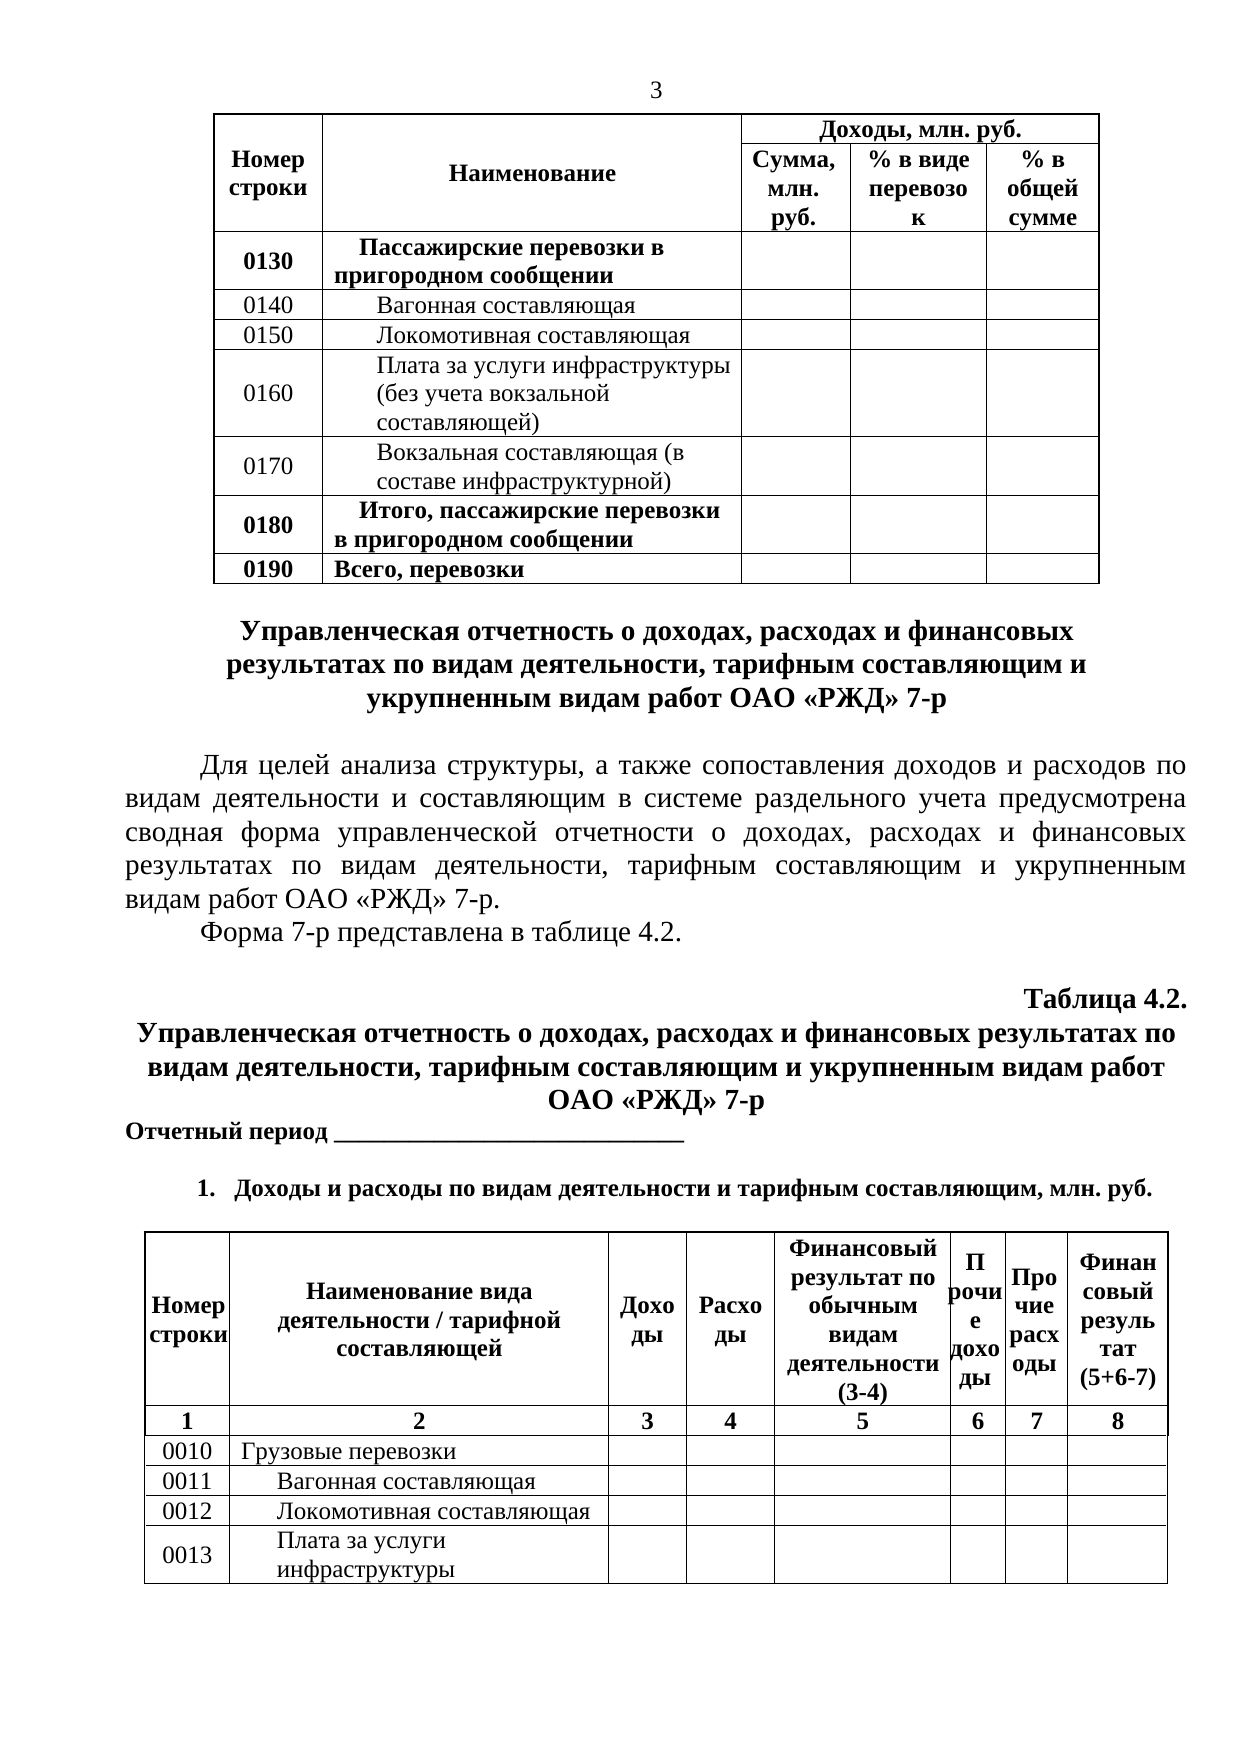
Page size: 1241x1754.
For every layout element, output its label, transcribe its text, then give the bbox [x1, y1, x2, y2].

table_cell 0013 [145, 1525, 229, 1583]
table_cell [742, 437, 850, 494]
table_header Доходы [609, 1233, 686, 1405]
table_cell [987, 320, 1098, 349]
table_cell 0150 [215, 320, 322, 349]
text Для целей анализа структуры, а также сопоставления доходов и расходов по видам деятельности и составляющим в системе раздельного учета предусмотрена сводная форма управленческой отчетности о доходах, расходах и финансовых результатах по видам деятельности, тарифным составляющим и укрупненным видам работ ОАО «РЖД» 7-р. [125, 747, 1187, 914]
table_cell Вокзальная составляющая (в составе инфраструктурной) [323, 437, 741, 494]
table_cell [1006, 1436, 1067, 1465]
table_header Доходы, млн. руб. [742, 115, 1098, 143]
table_cell [775, 1526, 950, 1583]
table_cell Локомотивная составляющая [230, 1496, 608, 1524]
table_cell [1068, 1525, 1167, 1583]
table_cell [742, 350, 850, 436]
table_cell Всего, перевозки [323, 554, 741, 583]
table_cell Вагонная составляющая [323, 290, 741, 319]
table_cell 3 [609, 1406, 686, 1435]
table_header Прочие доходы [951, 1233, 1005, 1405]
table_cell 8 [1068, 1406, 1167, 1435]
table_cell Локомотивная составляющая [323, 320, 741, 349]
table_cell % в общей сумме [987, 144, 1098, 231]
table_cell Грузовые перевозки [230, 1436, 608, 1465]
table_cell [742, 554, 850, 583]
text Управленческая отчетность о доходах, расходах и финансовых результатах по видам деятельности, тарифным составляющим и укрупненным видам работ ОАО «РЖД» 7-р [125, 1015, 1187, 1116]
table_cell 5 [775, 1406, 950, 1435]
table_cell % в виде перевозок [851, 144, 986, 231]
table_cell [951, 1466, 1005, 1495]
text Форма 7-р представлена в таблице 4.2. [125, 914, 1187, 948]
table_cell [1006, 1496, 1067, 1524]
table_cell [609, 1496, 686, 1524]
table_cell [987, 437, 1098, 494]
table_cell [987, 350, 1098, 436]
table_cell [851, 290, 986, 319]
table_cell [609, 1526, 686, 1583]
table_cell [1068, 1495, 1167, 1524]
table_cell 0010 [145, 1436, 229, 1465]
table_cell Плата за услуги инфраструктуры [230, 1526, 608, 1583]
table_cell [775, 1436, 950, 1465]
table_header Номер строки [146, 1233, 229, 1405]
table_cell 6 [951, 1406, 1005, 1435]
table_cell 0130 [215, 232, 322, 289]
table_cell 2 [230, 1406, 608, 1435]
table_cell [951, 1496, 1005, 1524]
table_cell [742, 496, 850, 553]
table_cell [987, 290, 1098, 319]
table_cell [687, 1496, 774, 1524]
table_cell [1006, 1526, 1067, 1583]
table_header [775, 1233, 950, 1405]
table_header Расходы [687, 1233, 774, 1405]
table_cell [851, 232, 986, 289]
table_cell 0180 [215, 496, 322, 553]
table_header Финансовый результат (5+6-7) [1068, 1233, 1167, 1405]
table_cell [687, 1526, 774, 1583]
table_cell 1 [146, 1406, 229, 1435]
table_cell [951, 1526, 1005, 1583]
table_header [230, 1233, 608, 1405]
table_cell [851, 437, 986, 494]
table_cell [851, 350, 986, 436]
table_cell [987, 496, 1098, 553]
table_cell [687, 1436, 774, 1465]
text Управленческая отчетность о доходах, расходах и финансовых результатах по видам деятельности, тарифным составляющим и укрупненным видам работ ОАО «РЖД» 7-р [214, 613, 1099, 713]
table_cell 0012 [145, 1495, 229, 1524]
table_cell [609, 1466, 686, 1495]
table_cell [851, 496, 986, 553]
table_cell [775, 1496, 950, 1524]
text Отчетный период ____________________________ [125, 1116, 1187, 1144]
list Доходы и расходы по видам деятельности и тарифным составляющим, млн. руб. [162, 1173, 1187, 1202]
table_cell Плата за услуги инфраструктуры (без учета вокзальной составляющей) [323, 350, 741, 436]
table_header Номер строки [215, 115, 322, 231]
table_cell [1068, 1435, 1167, 1465]
table_cell [987, 232, 1098, 289]
table_cell [687, 1466, 774, 1495]
table_cell [609, 1436, 686, 1465]
table_cell 0190 [215, 554, 322, 583]
table_cell [1006, 1466, 1067, 1495]
table_cell 7 [1006, 1406, 1067, 1435]
table_cell 0160 [215, 350, 322, 436]
table_cell Сумма, млн. руб. [742, 144, 850, 231]
table_cell [1068, 1465, 1167, 1495]
table_cell 0011 [145, 1465, 229, 1495]
table_cell [742, 290, 850, 319]
table_cell [851, 554, 986, 583]
table_cell [775, 1466, 950, 1495]
table_cell [742, 232, 850, 289]
table_cell [951, 1436, 1005, 1465]
table_cell 0170 [215, 437, 322, 494]
table_cell [987, 554, 1098, 583]
text Таблица 4.2. [125, 982, 1187, 1015]
table_cell [851, 320, 986, 349]
table_cell [742, 320, 850, 349]
table_cell 4 [687, 1406, 774, 1435]
table_cell Пассажирские перевозки в пригородном сообщении [323, 232, 741, 289]
table_header Наименование [323, 115, 741, 231]
table_cell Итого, пассажирские перевозки в пригородном сообщении [323, 496, 741, 553]
table_cell 0140 [215, 290, 322, 319]
table_cell Вагонная составляющая [230, 1466, 608, 1495]
table_header Прочие расходы [1006, 1233, 1067, 1405]
